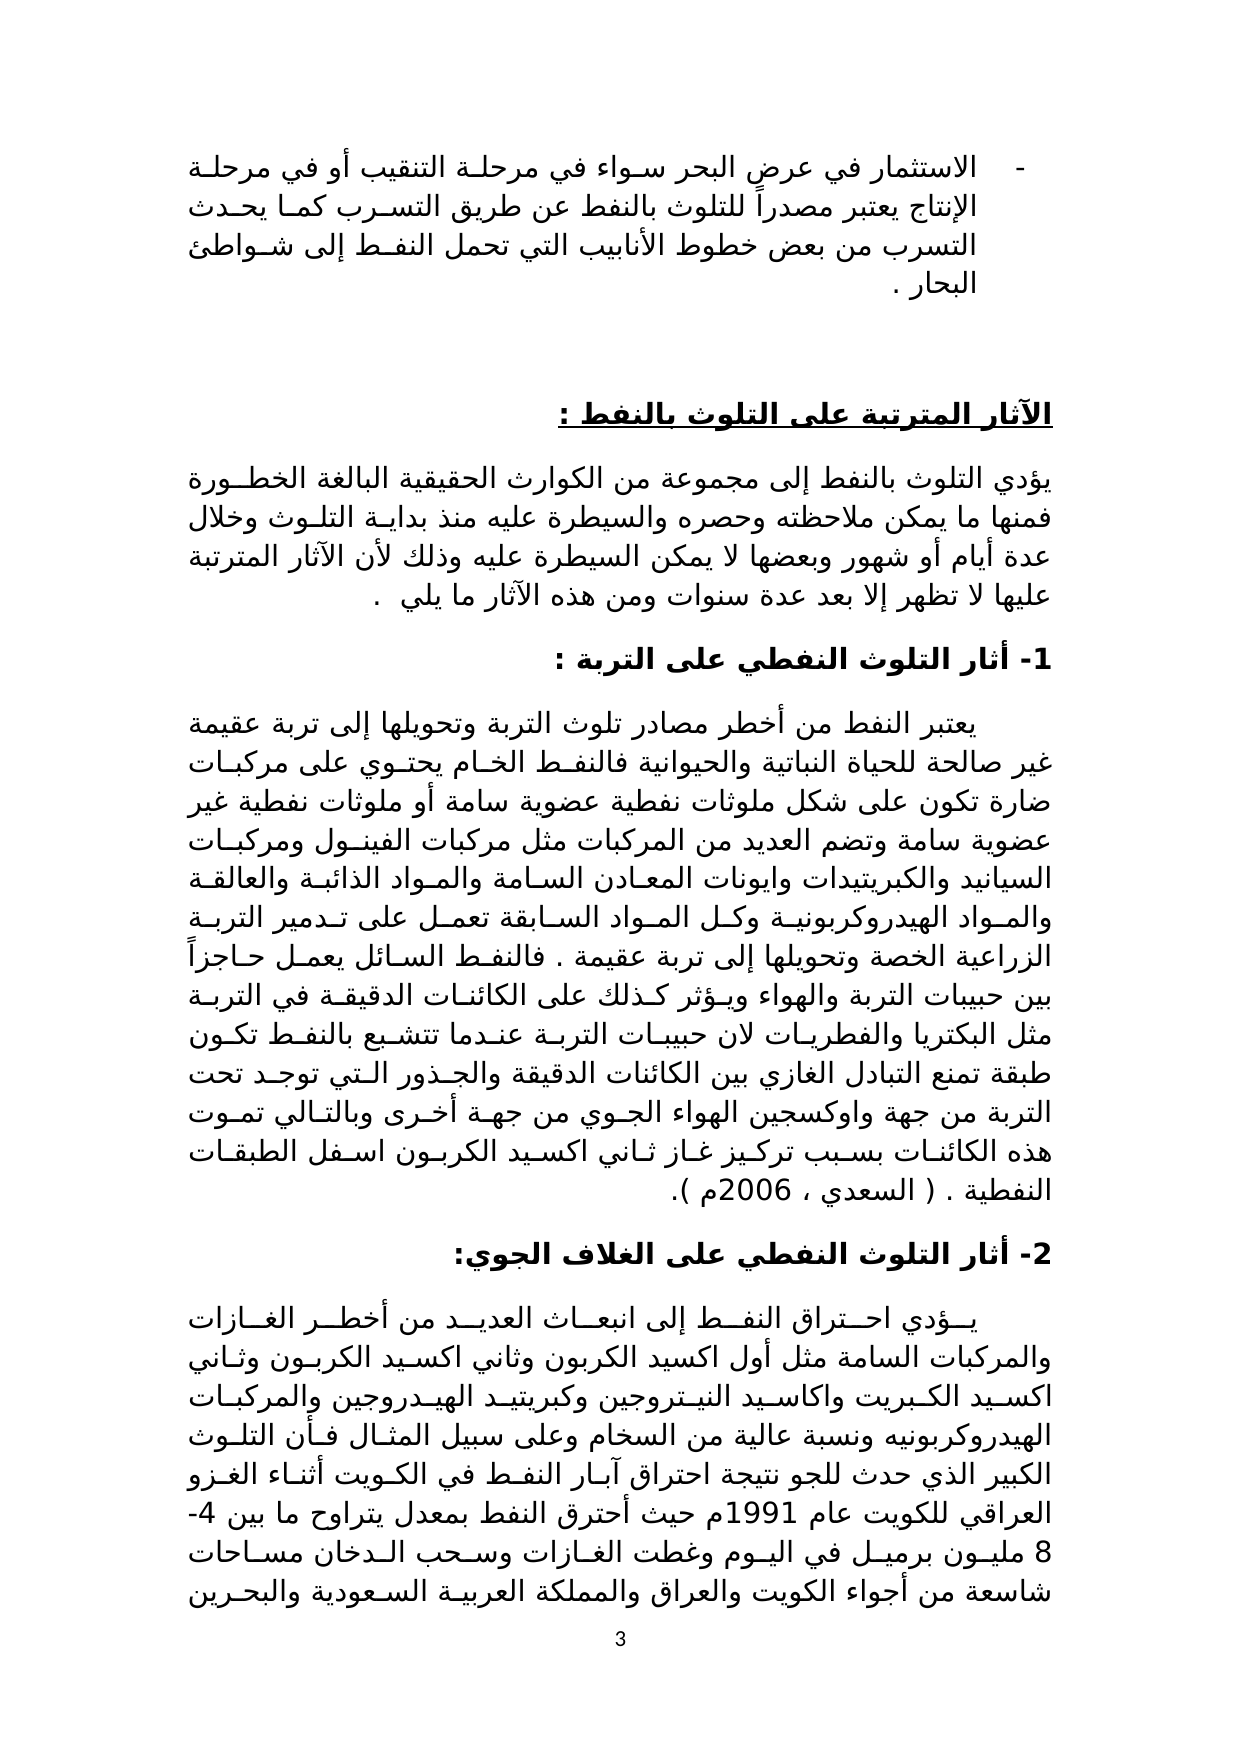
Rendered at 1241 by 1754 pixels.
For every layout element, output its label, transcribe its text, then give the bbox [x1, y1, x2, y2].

text 1- أثار التلوث النفطي على التربة : [187, 642, 1053, 676]
text الآثار المترتبة على التلوث بالنفط : [187, 397, 1053, 431]
list الاستثمار في عرض البحر سواء في مرحلة التنقيب أو في مرحلة الإنتاج يعتبر مصدراً للتلوث بالنفط عن طريق التسرب كما يحدث التسرب من بعض خطوط الأنابيب التي تحمل النفط إلى شواطئ البحار . [187, 150, 1015, 301]
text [187, 1301, 1053, 1608]
text يعتبر النفط من أخطر مصادر تلوث التربة وتحويلها إلى تربة عقيمة غير صالحة للحياة النباتية والحيوانية فالنفط الخام يحتوي على مركبات ضارة تكون على شكل ملوثات نفطية عضوية سامة أو ملوثات نفطية غير عضوية سامة وتضم العديد من المركبات مثل مركبات الفينول ومركبات السيانيد والكبريتيدات وايونات المعادن السامة والمواد الذائبة والعالقة والمواد الهيدروكربونية وكل المواد السابقة تعمل على تدمير التربة الزراعية الخصة وتحويلها إلى تربة عقيمة . فالنفط السائل يعمل حاجزاً بين حبيبات التربة والهواء ويؤثر كذلك على الكائنات الدقيقة في التربة مثل البكتريا والفطريات لان حبيبات التربة عندما تتشبع بالنفط تكون طبقة تمنع التبادل الغازي بين الكائنات الدقيقة والجذور التي توجد تحت التربة من جهة واوكسجين الهواء الجوي من جهة أخرى وبالتالي تموت هذه الكائنات بسبب تركيز غاز ثاني اكسيد الكربون اسفل الطبقات النفطية . ( السعدي ، 2006م ). [187, 706, 1053, 1207]
text 2- أثار التلوث النفطي على الغلاف الجوي: [187, 1237, 1053, 1271]
text يؤدي التلوث بالنفط إلى مجموعة من الكوارث الحقيقية البالغة الخطورة فمنها ما يمكن ملاحظته وحصره والسيطرة عليه منذ بداية التلوث وخلال عدة أيام أو شهور وبعضها لا يمكن السيطرة عليه وذلك لأن الآثار المترتبة عليها لا تظهر إلا بعد عدة سنوات ومن هذه الآثار ما يلي . [187, 461, 1053, 612]
